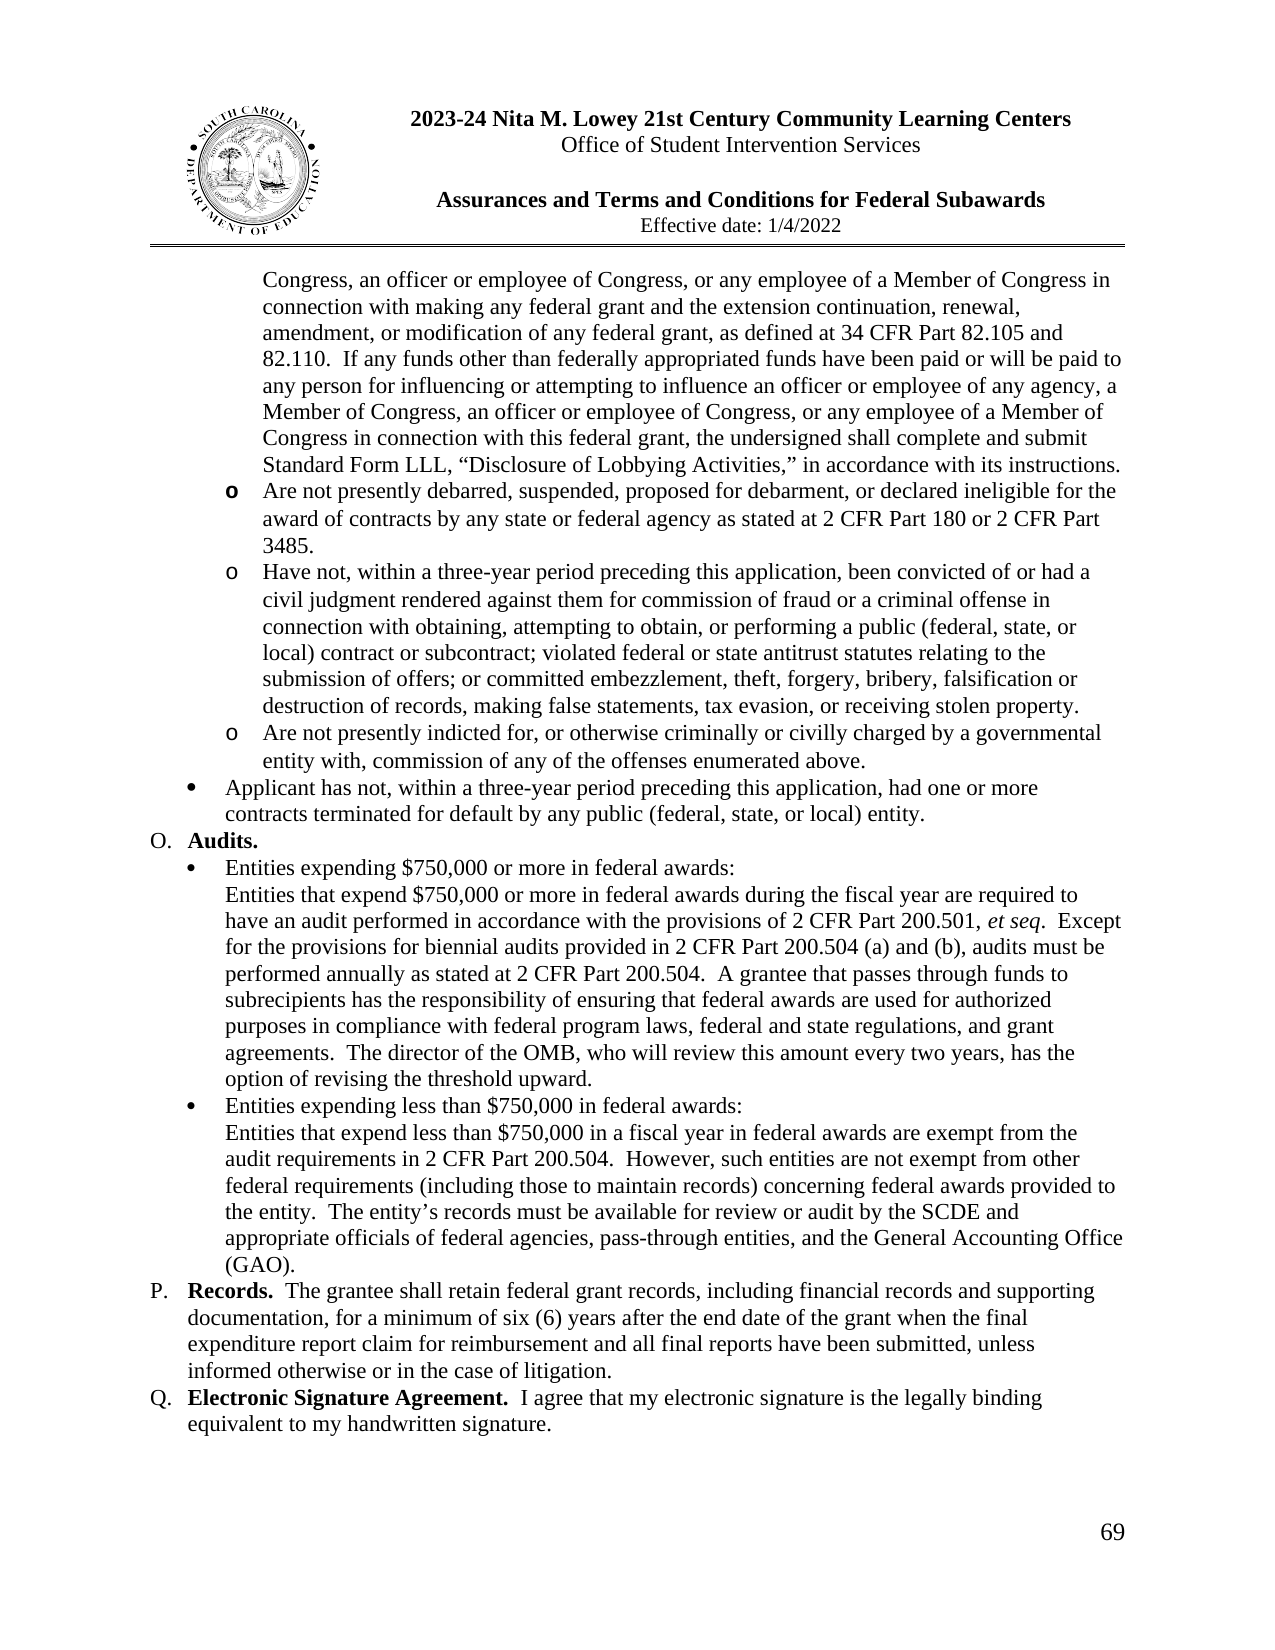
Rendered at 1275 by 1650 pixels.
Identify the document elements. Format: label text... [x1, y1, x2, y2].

text Entities that expend less than $750,000 in a fiscal year in federal awards are exempt from the audit requirements in 2 CFR Part 200.504. However, such entities are not exempt from other federal requirements (including those to maintain records) concerning federal awards provided to the entity. The entity’s records must be available for review or audit by the SCDE and appropriate officials of federal agencies, pass-through entities, and the General Accounting Office (GAO). [225, 1119, 1125, 1277]
text Entities that expend $750,000 or more in federal awards during the fiscal year are required to have an audit performed in accordance with the provisions of 2 CFR Part 200.501, et seq. Except for the provisions for biennial audits provided in 2 CFR Part 200.504 (a) and (b), audits must be performed annually as stated at 2 CFR Part 200.504. A grantee that passes through funds to subrecipients has the responsibility of ensuring that federal awards are used for authorized purposes in compliance with federal program laws, federal and state regulations, and grant agreements. The director of the OMB, who will review this amount every two years, has the option of revising the threshold upward. [225, 881, 1125, 1092]
list Electronic Signature Agreement. I agree that my electronic signature is the legally binding equivalent to my handwritten signature. [150, 1383, 1125, 1436]
list Records. The grantee shall retain federal grant records, including financial records and supporting documentation, for a minimum of six (6) years after the end date of the grant when the final expenditure report claim for reimbursement and all final reports have been submitted, unless informed otherwise or in the case of litigation. [150, 1278, 1125, 1383]
list Audits. [150, 827, 1125, 853]
list Entities expending $750,000 or more in federal awards: [187, 854, 1125, 880]
list Applicant has not, within a three-year period preceding this application, had one or more contracts terminated for default by any public (federal, state, or local) entity. [187, 774, 1125, 826]
list Have not, within a three-year period preceding this application, been convicted of or had a civil judgment rendered against them for commission of fraud or a criminal offense in connection with obtaining, attempting to obtain, or performing a public (federal, state, or local) contract or subcontract; violated federal or state antitrust statutes relating to the submission of offers; or committed embezzlement, theft, forgery, bribery, falsification or destruction of records, making false statements, tax evasion, or receiving stolen property. [225, 558, 1125, 718]
picture [183, 103, 324, 237]
list Entities expending less than $750,000 in federal awards: [187, 1092, 1125, 1118]
list Are not presently debarred, suspended, proposed for debarment, or declared ineligible for the award of contracts by any state or federal agency as stated at 2 CFR Part 180 or 2 CFR Part 3485. [225, 477, 1125, 558]
list Are not presently indicted for, or otherwise criminally or civilly charged by a governmental entity with, commission of any of the offenses enumerated above. [225, 719, 1125, 773]
